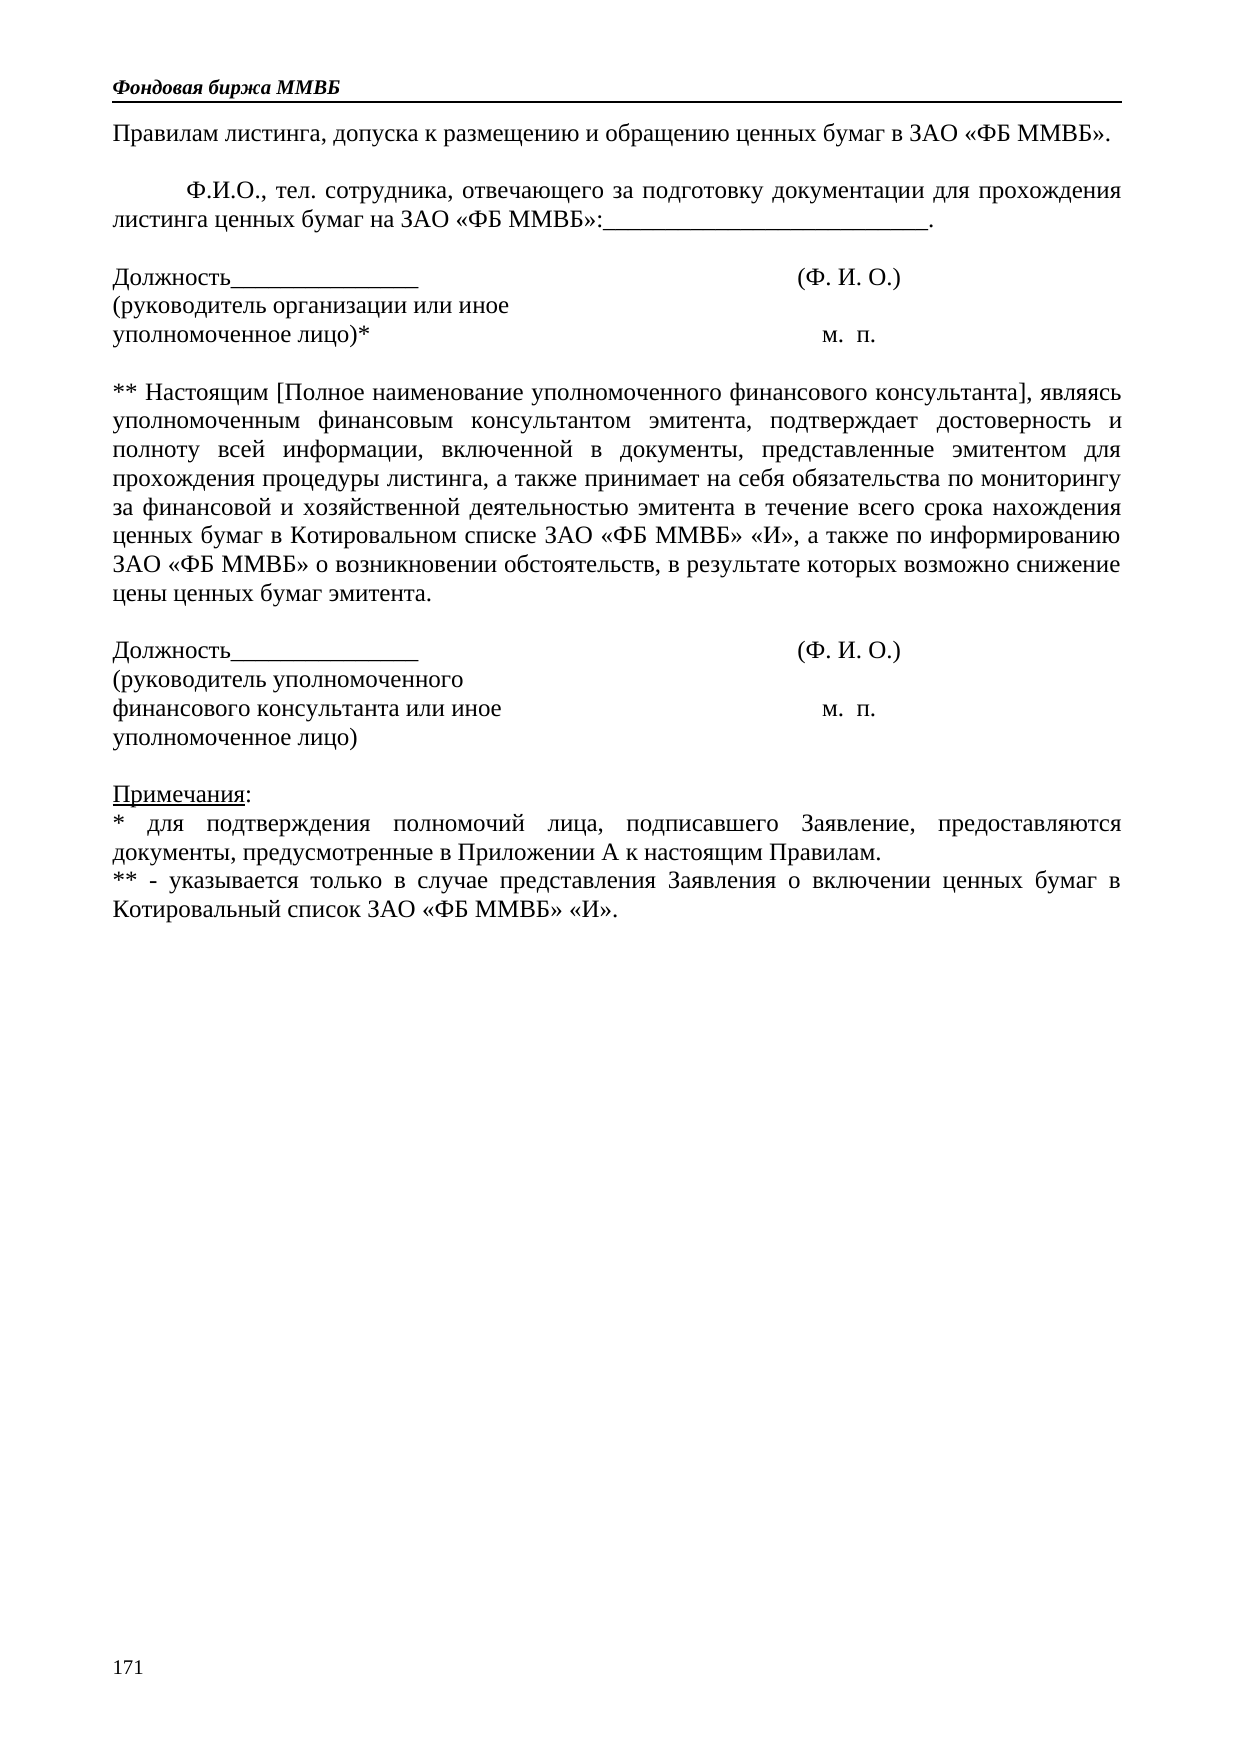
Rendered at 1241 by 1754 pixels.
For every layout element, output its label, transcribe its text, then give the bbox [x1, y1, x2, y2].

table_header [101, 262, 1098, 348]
text Примечания: [112, 779, 1122, 808]
text ** - указывается только в случае представления Заявления о включении ценных бумаг в Котировальный список ЗАО «ФБ ММВБ» «И». [112, 866, 1122, 923]
text * для подтверждения полномочий лица, подписавшего Заявление, предоставляются документы, предусмотренные в Приложении А к настоящим Правилам. [112, 808, 1122, 866]
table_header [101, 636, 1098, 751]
text Ф.И.О., тел. сотрудника, отвечающего за подготовку документации для прохождения листинга ценных бумаг на ЗАО «ФБ ММВБ»:__________________________. [112, 176, 1122, 233]
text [112, 118, 1122, 147]
text ** Настоящим [Полное наименование уполномоченного финансового консультанта], являясь уполномоченным финансовым консультантом эмитента, подтверждает достоверность и полноту всей информации, включенной в документы, представленные эмитентом для прохождения процедуры листинга, а также принимает на себя обязательства по мониторингу за финансовой и хозяйственной деятельностью эмитента в течение всего срока нахождения ценных бумаг в Котировальном списке ЗАО «ФБ ММВБ» «И», а также по информированию ЗАО «ФБ ММВБ» о возникновении обстоятельств, в результате которых возможно снижение цены ценных бумаг эмитента. [112, 377, 1122, 607]
